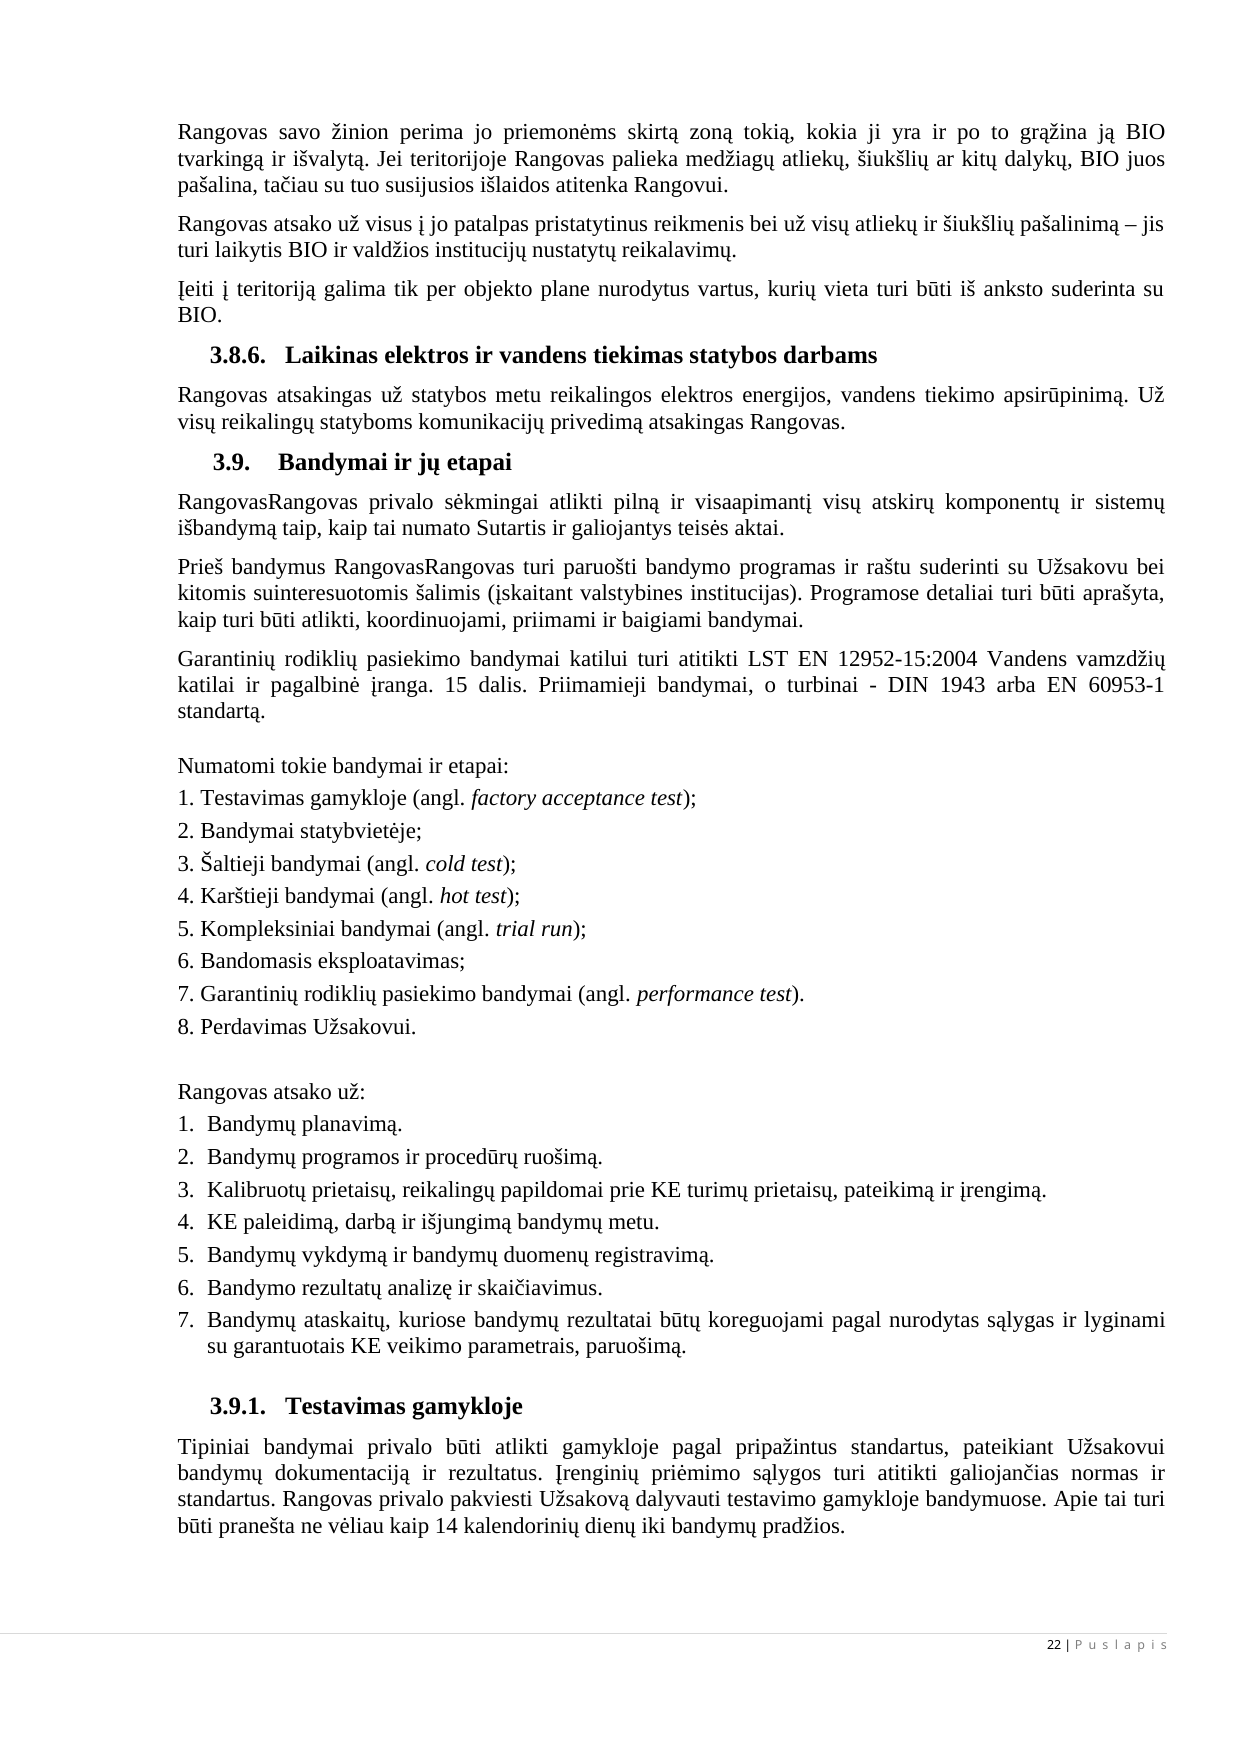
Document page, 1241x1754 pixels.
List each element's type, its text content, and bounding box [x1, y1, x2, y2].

subtitle Testavimas gamykloje [266, 1391, 1167, 1420]
text Rangovas atsako už visus į jo patalpas pristatytinus reikmenis bei už visų atliekų ir šiukšlių pašalinimą – jis turi laikytis BIO ir valdžios institucijų nustatytų reikalavimų. [177, 210, 1167, 262]
text 3. Šaltieji bandymai (angl. cold test); [177, 850, 1167, 876]
text 2. Bandymai statybvietėje; [177, 817, 1167, 843]
list KE paleidimą, darbą ir išjungimą bandymų metu. [177, 1208, 1167, 1235]
subtitle Laikinas elektros ir vandens tiekimas statybos darbams [266, 340, 1167, 369]
text 5. Kompleksiniai bandymai (angl. trial run); [177, 915, 1167, 941]
text 4. Karštieji bandymai (angl. hot test); [177, 882, 1167, 909]
list Bandymų programos ir procedūrų ruošimą. [177, 1143, 1167, 1169]
text Rangovas atsako už: [177, 1078, 1167, 1104]
text Prieš bandymus RangovasRangovas turi paruošti bandymo programas ir raštu suderinti su Užsakovu bei kitomis suinteresuotomis šalimis (įskaitant valstybines institucijas). Programose detaliai turi būti aprašyta, kaip turi būti atlikti, koordinuojami, priimami ir baigiami bandymai. [177, 553, 1167, 632]
text 1. Testavimas gamykloje (angl. factory acceptance test); [177, 784, 1167, 811]
text 6. Bandomasis eksploatavimas; [177, 947, 1167, 974]
text Įeiti į teritoriją galima tik per objekto plane nurodytus vartus, kurių vieta turi būti iš anksto suderinta su BIO. [177, 275, 1167, 328]
text 7. Garantinių rodiklių pasiekimo bandymai (angl. performance test). [177, 980, 1167, 1006]
list Bandymo rezultatų analizę ir skaičiavimus. [177, 1273, 1167, 1300]
text Tipiniai bandymai privalo būti atlikti gamykloje pagal pripažintus standartus, pateikiant Užsakovui bandymų dokumentaciją ir rezultatus. Įrenginių priėmimo sąlygos turi atitikti galiojančias normas ir standartus. Rangovas privalo pakviesti Užsakovą dalyvauti testavimo gamykloje bandymuose. Apie tai turi būti pranešta ne vėliau kaip 14 kalendorinių dienų iki bandymų pradžios. [177, 1433, 1167, 1538]
list Bandymų planavimą. [177, 1111, 1167, 1137]
text Garantinių rodiklių pasiekimo bandymai katilui turi atitikti LST EN 12952-15:2004 Vandens vamzdžių katilai ir pagalbinė įranga. 15 dalis. Priimamieji bandymai, o turbinai - DIN 1943 arba EN 60953-1 standartą. [177, 645, 1167, 724]
text 8. Perdavimas Užsakovui. [177, 1013, 1167, 1039]
list Bandymų vykdymą ir bandymų duomenų registravimą. [177, 1241, 1167, 1267]
text Numatomi tokie bandymai ir etapai: [177, 752, 1167, 778]
list Bandymų ataskaitų, kuriose bandymų rezultatai būtų koreguojami pagal nurodytas sąlygas ir lyginami su garantuotais KE veikimo parametrais, paruošimą. [177, 1306, 1167, 1359]
list Kalibruotų prietaisų, reikalingų papildomai prie KE turimų prietaisų, pateikimą ir įrengimą. [177, 1176, 1167, 1202]
text Rangovas savo žinion perima jo priemonėms skirtą zoną tokią, kokia ji yra ir po to grąžina ją BIO tvarkingą ir išvalytą. Jei teritorijoje Rangovas palieka medžiagų atliekų, šiukšlių ar kitų dalykų, BIO juos pašalina, tačiau su tuo susijusios išlaidos atitenka Rangovui. [177, 118, 1167, 197]
subtitle Bandymai ir jų etapai [213, 447, 1167, 475]
text Rangovas atsakingas už statybos metu reikalingos elektros energijos, vandens tiekimo apsirūpinimą. Už visų reikalingų statyboms komunikacijų privedimą atsakingas Rangovas. [177, 381, 1167, 434]
text RangovasRangovas privalo sėkmingai atlikti pilną ir visaapimantį visų atskirų komponentų ir sistemų išbandymą taip, kaip tai numato Sutartis ir galiojantys teisės aktai. [177, 488, 1167, 541]
